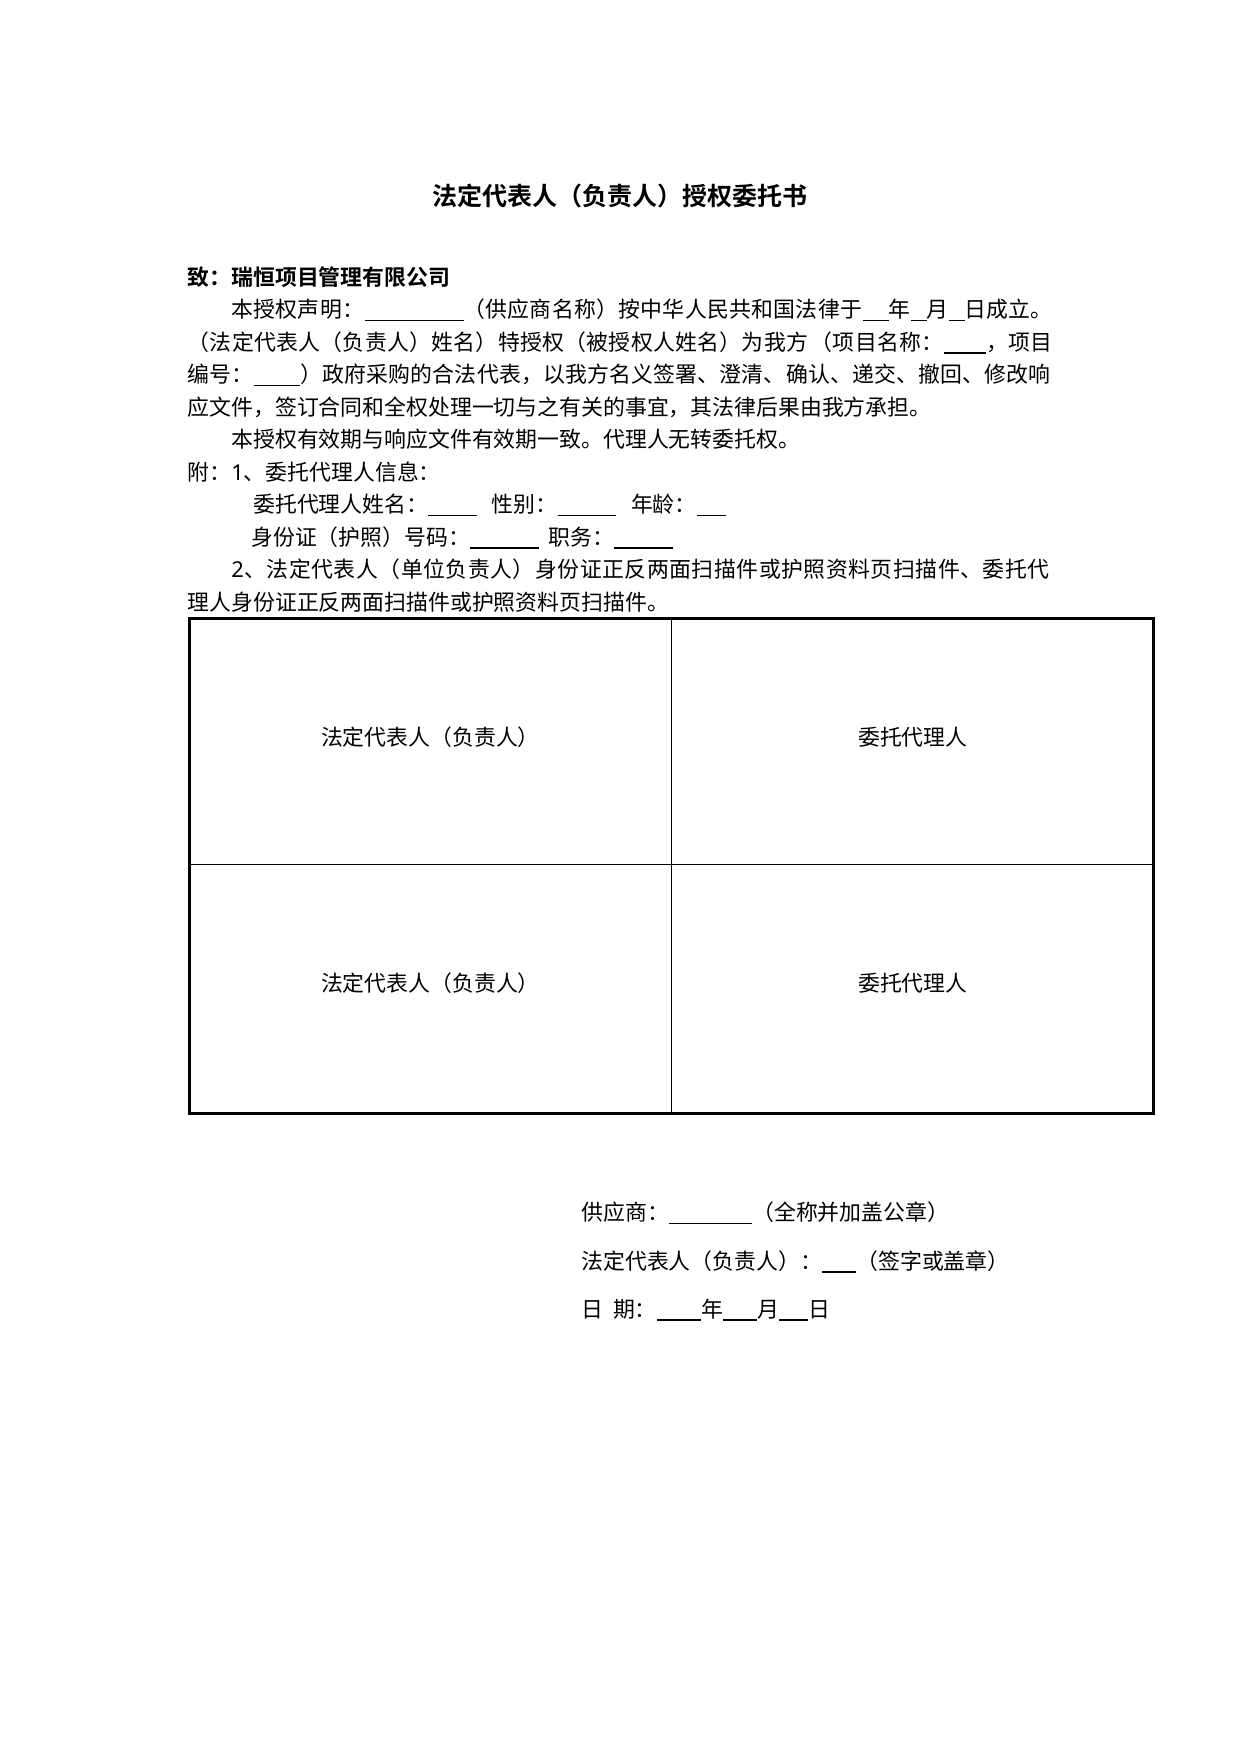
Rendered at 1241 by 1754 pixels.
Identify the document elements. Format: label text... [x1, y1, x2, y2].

table_header 委托代理人 [672, 620, 1152, 864]
table_header 法定代表人（负责人） [191, 620, 671, 864]
text 法定代表人（负责人）授权委托书 [187, 162, 1053, 227]
text 本授权有效期与响应文件有效期一致。代理人无转委托权。 [187, 422, 1053, 454]
text 法定代表人（负责人）： （签字或盖章） [187, 1243, 1053, 1276]
text 供应商： （全称并加盖公章） [187, 1195, 1053, 1227]
text 本授权声明： （供应商名称）按中华人民共和国法律于 年 月 日成立。 （法定代表人（负责人）姓名）特授权（被授权人姓名）为我方（项目名称： ，项目编号： ）政府采购的合法代表，以我方名义签署、澄清、确认、递交、撤回、修改响应文件，签订合同和全权处理一切与之有关的事宜，其法律后果由我方承担。 [187, 292, 1053, 422]
table_cell 法定代表人（负责人） [191, 865, 671, 1112]
text 致：瑞恒项目管理有限公司 [187, 259, 1053, 292]
table_cell 委托代理人 [672, 865, 1152, 1112]
text 身份证（护照）号码： 职务： [187, 519, 1053, 552]
text 日 期： 年 月 日 [187, 1292, 1053, 1324]
text 委托代理人姓名： 性别： 年龄： [187, 487, 1053, 519]
text 2、法定代表人（单位负责人）身份证正反两面扫描件或护照资料页扫描件、委托代理人身份证正反两面扫描件或护照资料页扫描件。 [187, 552, 1053, 617]
text 附：1、委托代理人信息： [187, 454, 1053, 487]
